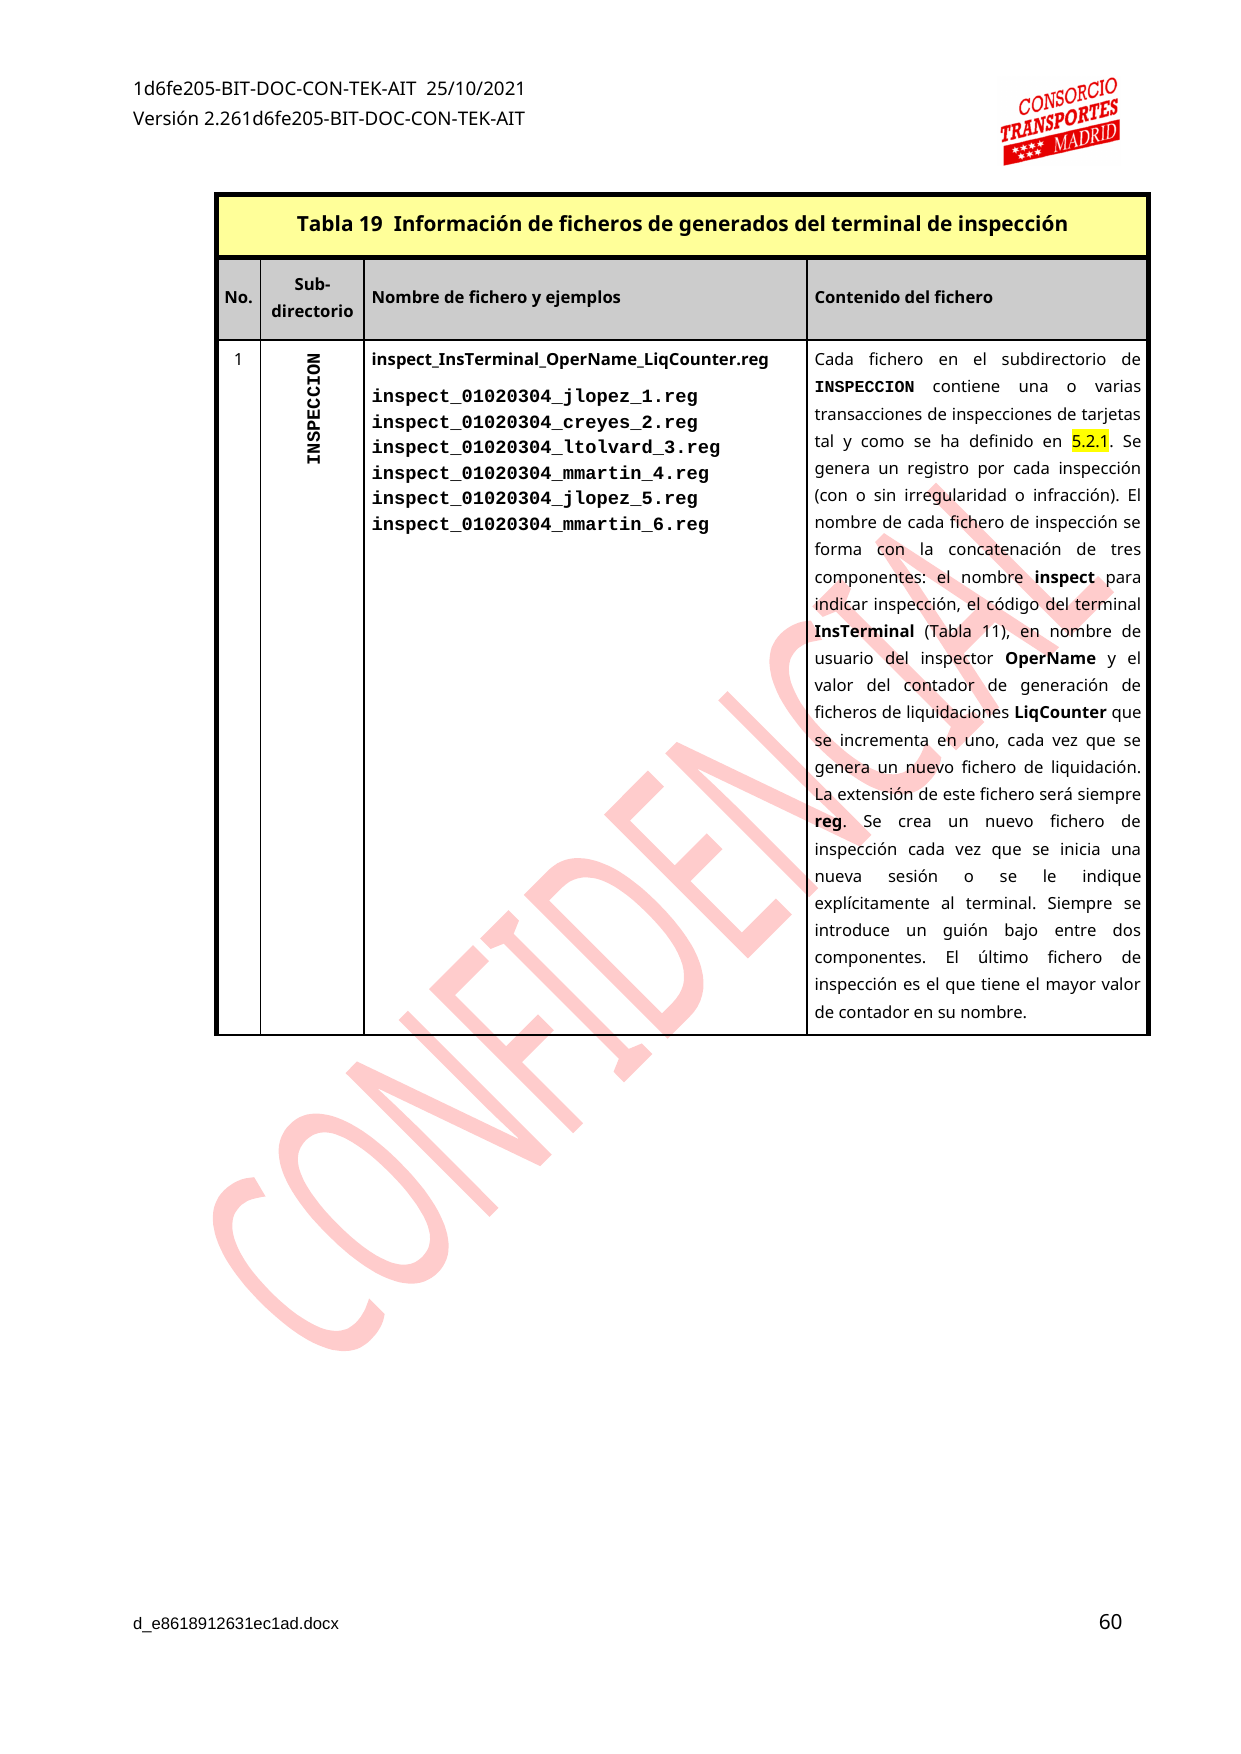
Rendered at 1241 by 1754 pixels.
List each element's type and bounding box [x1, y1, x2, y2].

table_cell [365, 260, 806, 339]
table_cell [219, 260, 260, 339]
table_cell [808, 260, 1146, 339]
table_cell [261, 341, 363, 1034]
picture [996, 76, 1122, 166]
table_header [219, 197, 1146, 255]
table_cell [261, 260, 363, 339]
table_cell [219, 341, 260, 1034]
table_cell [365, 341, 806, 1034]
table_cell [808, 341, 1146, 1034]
